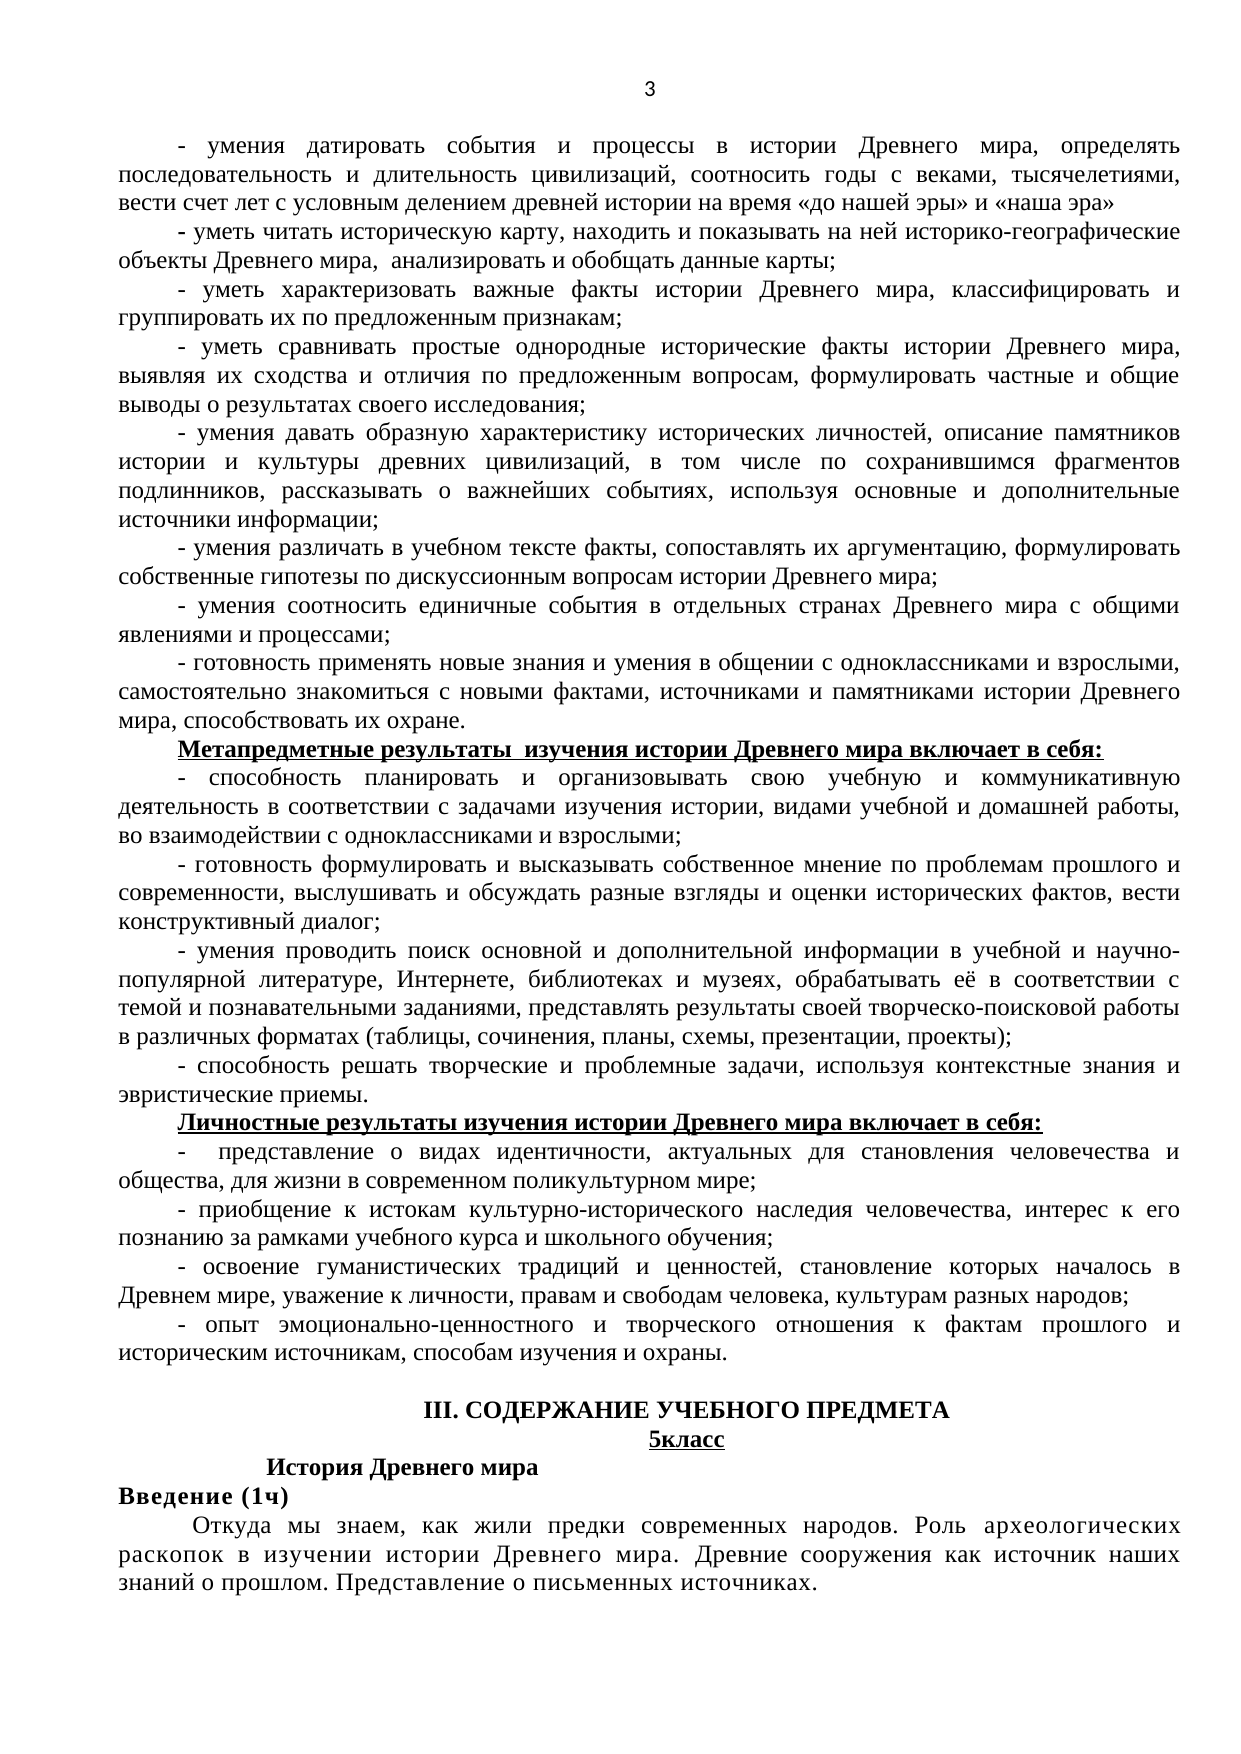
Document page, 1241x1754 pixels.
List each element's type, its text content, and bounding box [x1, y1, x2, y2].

text 5класс [118, 1424, 1181, 1452]
text Введение (1ч) [118, 1481, 1181, 1510]
text - опыт эмоционально-ценностного и творческого отношения к фактам прошлого и историческим источникам, способам изучения и охраны. [118, 1309, 1181, 1366]
text - уметь сравнивать простые однородные исторические факты истории Древнего мира, выявляя их сходства и отличия по предложенным вопросам, формулировать частные и общие выводы о результатах своего исследования; [118, 331, 1181, 417]
text - умения датировать события и процессы в истории Древнего мира, определять последовательность и длительность цивилизаций, соотносить годы с веками, тысячелетиями, вести счет лет с условным делением древней истории на время «до нашей эры» и «наша эра» [118, 130, 1181, 216]
text - умения проводить поиск основной и дополнительной информации в учебной и научно-популярной литературе, Интернете, библиотеках и музеях, обрабатывать её в соответствии с темой и познавательными заданиями, представлять результаты своей творческо-поисковой работы в различных форматах (таблицы, сочинения, планы, схемы, презентации, проекты); [118, 935, 1181, 1050]
text - готовность формулировать и высказывать собственное мнение по проблемам прошлого и современности, выслушивать и обсуждать разные взгляды и оценки исторических фактов, вести конструктивный диалог; [118, 849, 1181, 935]
text - способность планировать и организовывать свою учебную и коммуникативную деятельность в соответствии с задачами изучения истории, видами учебной и домашней работы, во взаимодействии с одноклассниками и взрослыми; [118, 762, 1181, 849]
text - освоение гуманистических традиций и ценностей, становление которых началось в Древнем мире, уважение к личности, правам и свободам человека, культурам разных народов; [118, 1251, 1181, 1309]
text - умения различать в учебном тексте факты, сопоставлять их аргументацию, формулировать собственные гипотезы по дискуссионным вопросам истории Древнего мира; [118, 532, 1181, 590]
text - готовность применять новые знания и умения в общении с одноклассниками и взрослыми, самостоятельно знакомиться с новыми фактами, источниками и памятниками истории Древнего мира, способствовать их охране. [118, 647, 1181, 734]
text - умения давать образную характеристику исторических личностей, описание памятников истории и культуры древних цивилизаций, в том числе по сохранившимся фрагментов подлинников, рассказывать о важнейших событиях, используя основные и дополнительные источники информации; [118, 417, 1181, 532]
text История Древнего мира [193, 1452, 1181, 1481]
text Метапредметные результаты изучения истории Древнего мира включает в себя: [118, 734, 1181, 762]
text - умения соотносить единичные события в отдельных странах Древнего мира с общими явлениями и процессами; [118, 590, 1181, 647]
text - приобщение к истокам культурно-исторического наследия человечества, интерес к его познанию за рамками учебного курса и школьного обучения; [118, 1194, 1181, 1251]
text Личностные результаты изучения истории Древнего мира включает в себя: [118, 1107, 1181, 1136]
text - уметь характеризовать важные факты истории Древнего мира, классифицировать и группировать их по предложенным признакам; [118, 274, 1181, 331]
text III. СОДЕРЖАНИЕ УЧЕБНОГО ПРЕДМЕТА [118, 1395, 1181, 1424]
text - уметь читать историческую карту, находить и показывать на ней историко-географические объекты Древнего мира, анализировать и обобщать данные карты; [118, 216, 1181, 274]
text - представление о видах идентичности, актуальных для становления человечества и общества, для жизни в современном поликультурном мире; [118, 1136, 1181, 1194]
text Откуда мы знаем, как жили предки современных народов. Роль археологических раскопок в изучении истории Древнего мира. Древние сооружения как источник наших знаний о прошлом. Представление о письменных источниках. [118, 1510, 1181, 1596]
text - способность решать творческие и проблемные задачи, используя контекстные знания и эвристические приемы. [118, 1050, 1181, 1107]
